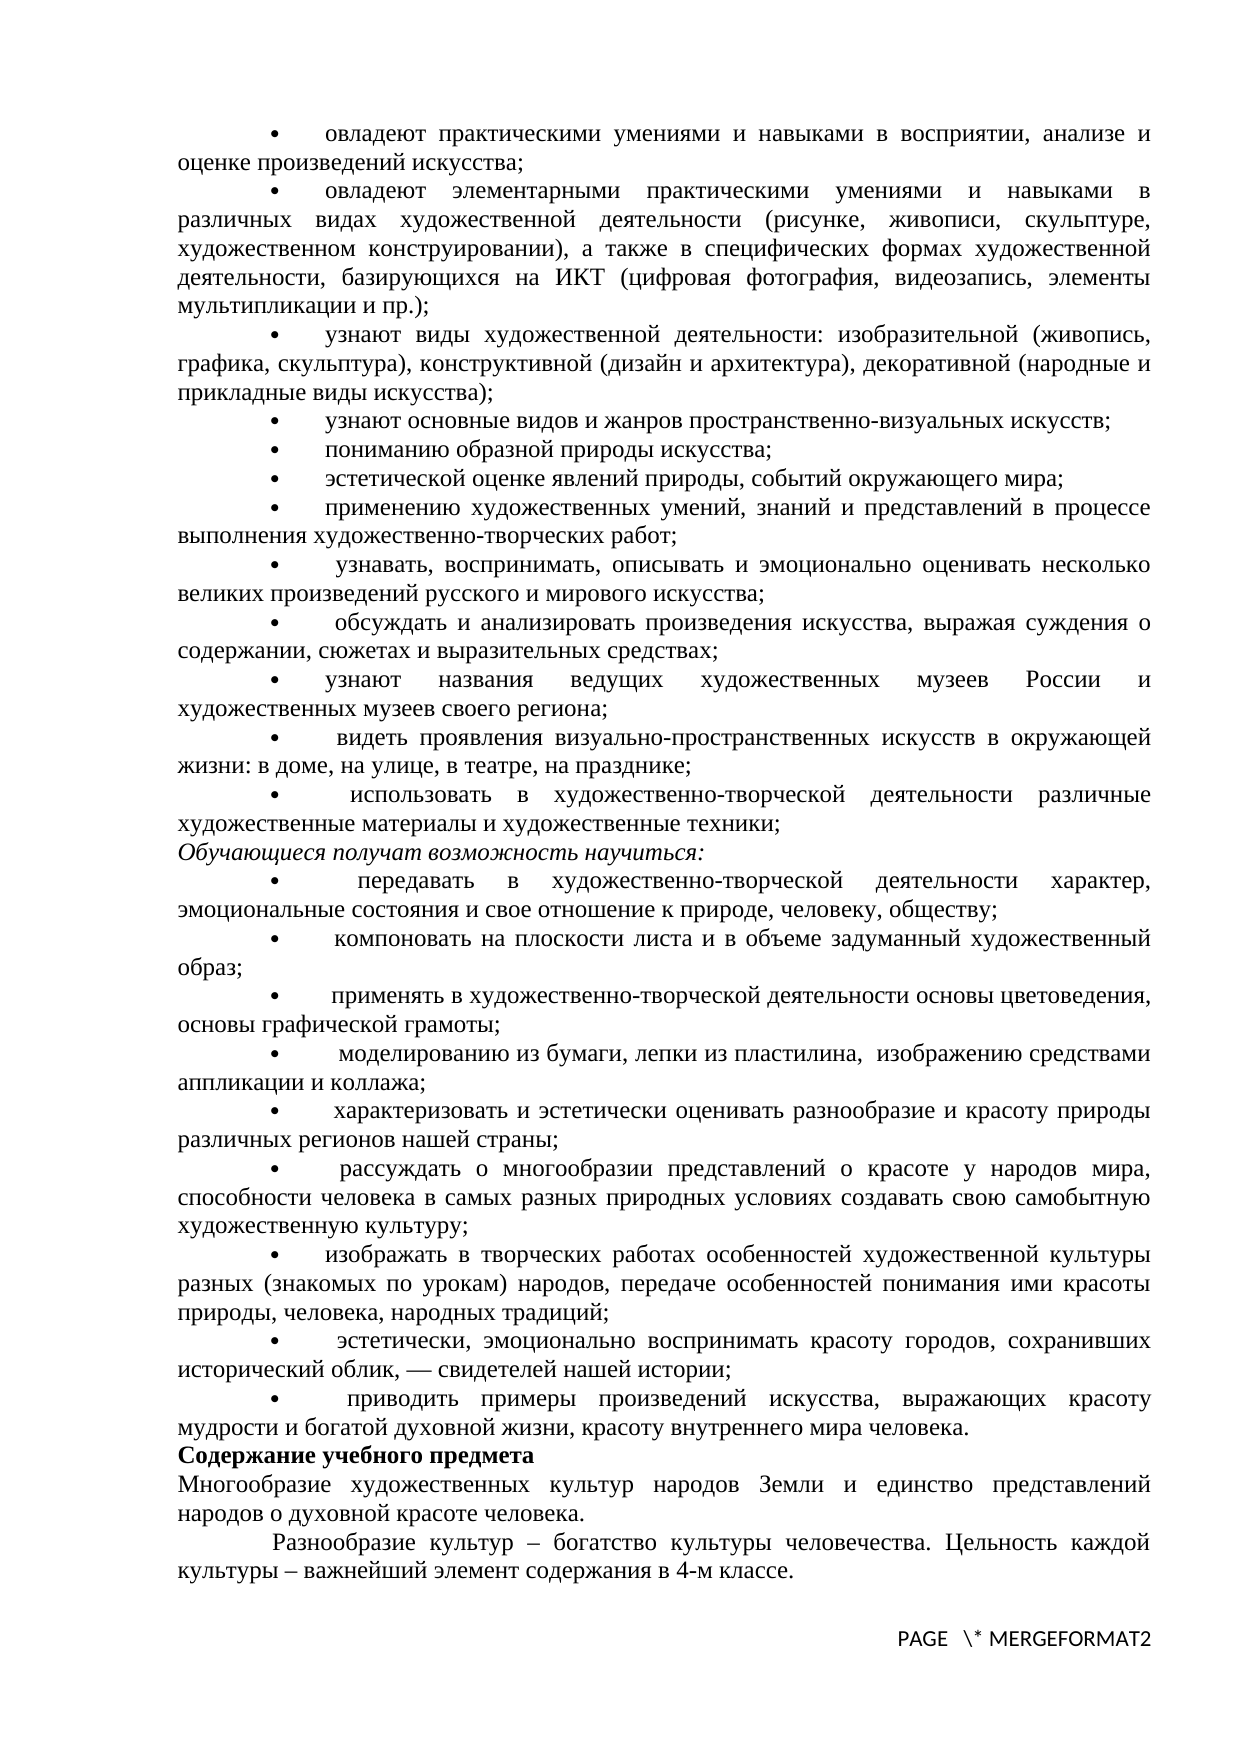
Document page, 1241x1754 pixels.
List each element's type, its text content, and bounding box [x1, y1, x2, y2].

list рассуждать о многообразии представлений о красоте у народов мира, способности человека в самых разных природных условиях создавать свою самобытную художественную культуру; [177, 1153, 1152, 1239]
list применять в художественно-творческой деятельности основы цветоведения, основы графической грамоты; [177, 981, 1152, 1038]
list узнают основные видов и жанров пространственно-визуальных искусств; [177, 406, 1152, 434]
list узнавать, воспринимать, описывать и эмоционально оценивать несколько великих произведений русского и мирового искусства; [177, 549, 1152, 607]
text Содержание учебного предмета [177, 1441, 1152, 1469]
list передавать в художественно-творческой деятельности характер, эмоциональные состояния и свое отношение к природе, человеку, обществу; [177, 866, 1152, 923]
list пониманию образной природы искусства; [177, 434, 1152, 463]
list обсуждать и анализировать произведения искусства, выражая суждения о содержании, сюжетах и выразительных средствах; [177, 607, 1152, 664]
list эстетической оценке явлений природы, событий окружающего мира; [177, 463, 1152, 492]
list моделированию из бумаги, лепки из пластилина, изображению средствами аппликации и коллажа; [177, 1038, 1152, 1096]
list узнают виды художественной деятельности: изобразительной (живопись, графика, скульптура), конструктивной (дизайн и архитектура), декоративной (народные и прикладные виды искусства); [177, 319, 1152, 406]
list характеризовать и эстетически оценивать разнообразие и красоту природы различных регионов нашей страны; [177, 1096, 1152, 1153]
list эстетически, эмоционально воспринимать красоту городов, сохранивших исторический облик, — свидетелей нашей истории; [177, 1326, 1152, 1383]
text Разнообразие культур – богатство культуры человечества. Цельность каждой культуры – важнейший элемент содержания в 4-м классе. [177, 1527, 1152, 1584]
text Обучающиеся получат возможность научиться: [177, 837, 1152, 866]
list применению художественных умений, знаний и представлений в процессе выполнения художественно-творческих работ; [177, 492, 1152, 549]
list овладеют элементарными практическими умениями и навыками в различных видах художественной деятельности (рисунке, живописи, скульптуре, художественном конструировании), а также в специфических формах художественной деятельности, базирующихся на ИКТ (цифровая фотография, видеозапись, элементы мультипликации и пр.); [177, 176, 1152, 319]
list овладеют практическими умениями и навыками в восприятии, анализе и оценке произведений искусства; [177, 118, 1152, 176]
list изображать в творческих работах особенностей художественной культуры разных (знакомых по урокам) народов, передаче особенностей понимания ими красоты природы, человека, народных традиций; [177, 1239, 1152, 1326]
list компоновать на плоскости листа и в объеме задуманный художественный образ; [177, 923, 1152, 981]
list приводить примеры произведений искусства, выражающих красоту мудрости и богатой духовной жизни, красоту внутреннего мира человека. [177, 1383, 1152, 1441]
list узнают названия ведущих художественных музеев России и художественных музеев своего региона; [177, 664, 1152, 722]
list использовать в художественно-творческой деятельности различные художественные материалы и художественные техники; [177, 779, 1152, 837]
text Многообразие художественных культур народов Земли и единство представлений народов о духовной красоте человека. [177, 1469, 1152, 1527]
list видеть проявления визуально-пространственных искусств в окружающей жизни: в доме, на улице, в театре, на празднике; [177, 722, 1152, 779]
